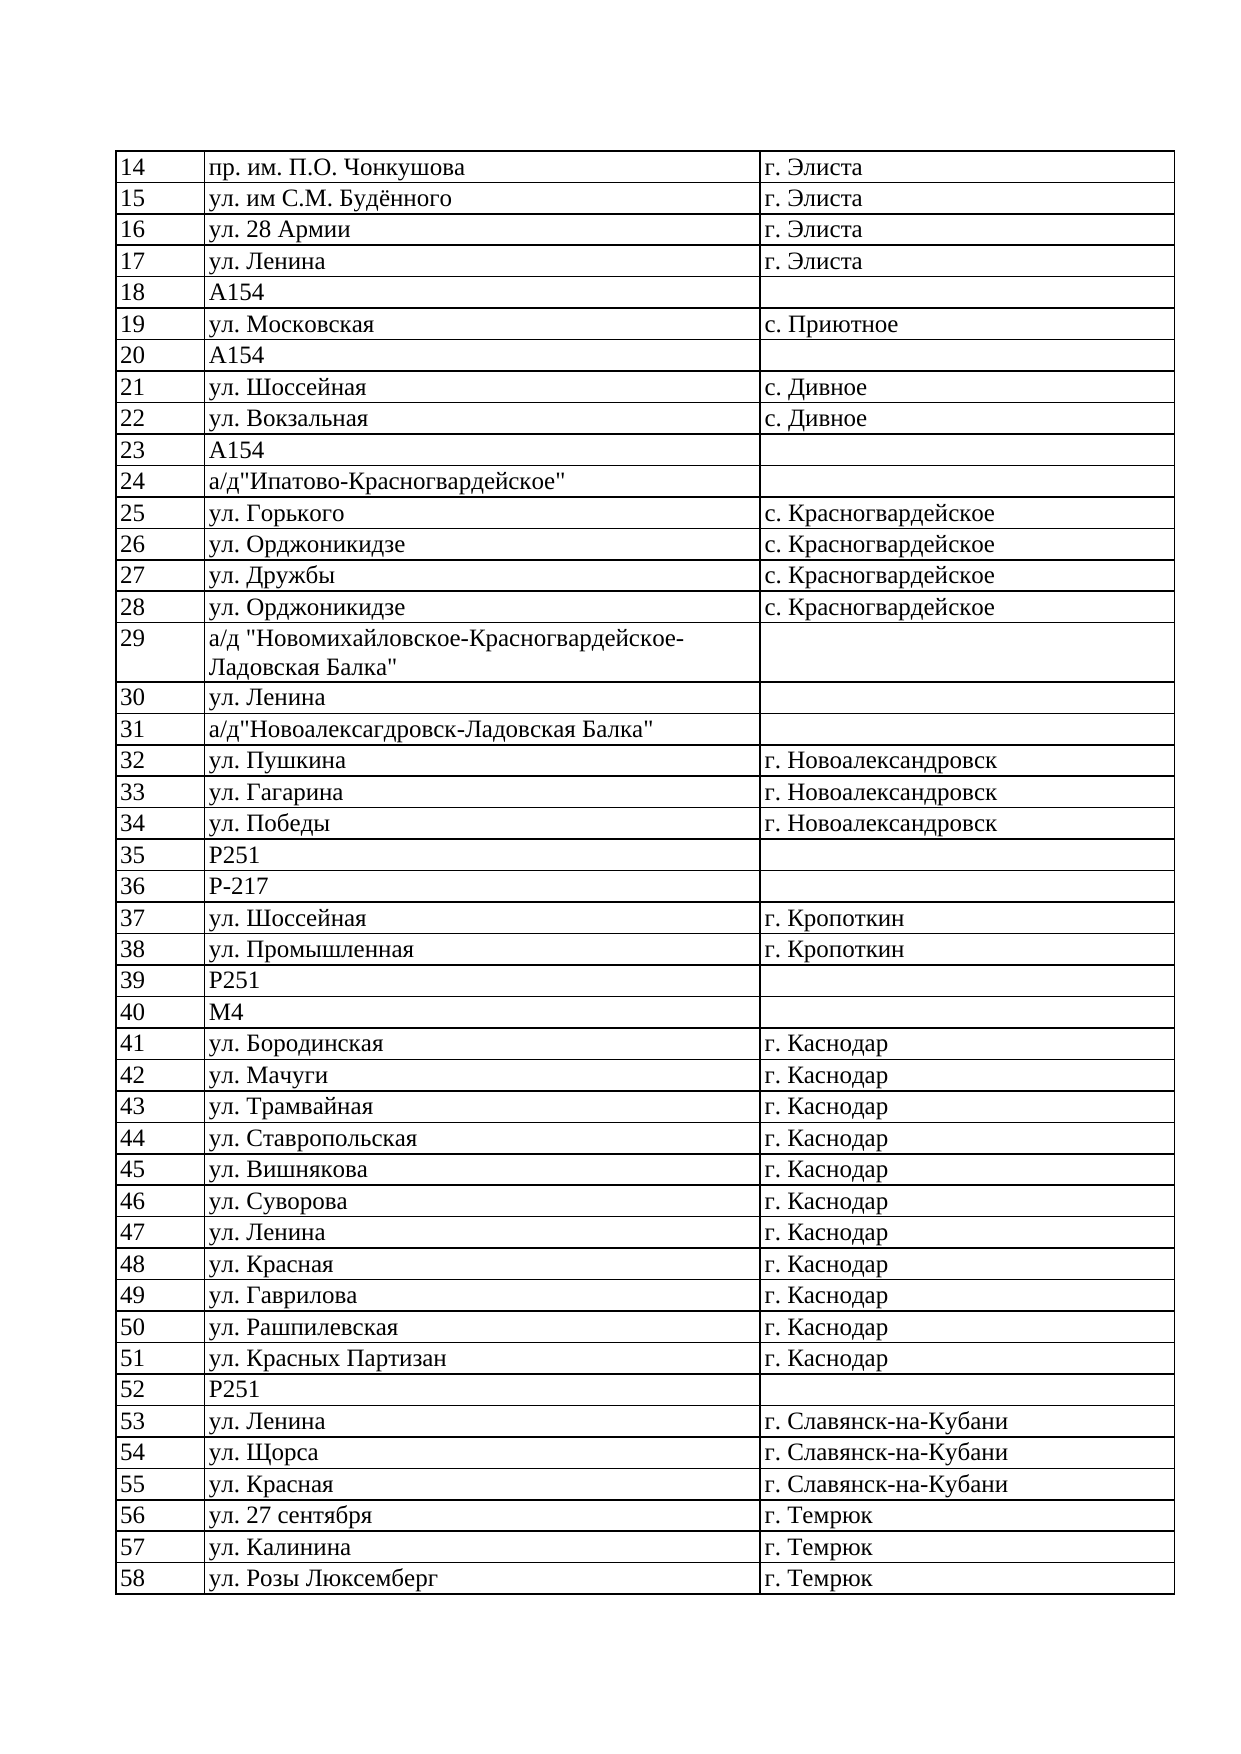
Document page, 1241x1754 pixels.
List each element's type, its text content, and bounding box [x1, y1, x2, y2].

table_cell ул. Пушкина [205, 746, 759, 775]
table_cell 55 [117, 1469, 204, 1499]
table_cell Р-217 [205, 871, 759, 901]
table_cell г. Каснодар [761, 1312, 1174, 1342]
table_cell 30 [117, 683, 204, 712]
table_cell 43 [117, 1092, 204, 1121]
table_cell [761, 623, 1174, 681]
table_cell 14 [117, 152, 204, 181]
table_cell 26 [117, 529, 204, 559]
table_cell ул. Красная [205, 1249, 759, 1279]
table_cell г. Новоалександровск [761, 777, 1174, 807]
table_cell [761, 435, 1174, 464]
table_cell ул. Шоссейная [205, 903, 759, 933]
table_cell 16 [117, 215, 204, 244]
table_cell г. Элиста [761, 246, 1174, 276]
table_cell г. Каснодар [761, 1155, 1174, 1184]
table_cell с. Дивное [761, 403, 1174, 433]
table_cell 39 [117, 966, 204, 996]
table_cell г. Каснодар [761, 1092, 1174, 1121]
table_cell 54 [117, 1438, 204, 1467]
table_cell г. Темрюк [761, 1563, 1174, 1593]
table_cell [761, 840, 1174, 870]
table_cell 23 [117, 435, 204, 464]
table_cell пр. им. П.О. Чонкушова [205, 152, 759, 181]
table_cell ул. Орджоникидзе [205, 592, 759, 622]
table_cell ул. 27 сентября [205, 1501, 759, 1530]
table_cell с. Красногвардейское [761, 498, 1174, 527]
table_cell 44 [117, 1123, 204, 1153]
table_cell 20 [117, 340, 204, 370]
table_cell 48 [117, 1249, 204, 1279]
table_cell [761, 1375, 1174, 1404]
table_cell 40 [117, 997, 204, 1027]
table_cell ул. Промышленная [205, 934, 759, 964]
table_cell 49 [117, 1280, 204, 1310]
table_cell А154 [205, 277, 759, 307]
table_cell г. Каснодар [761, 1217, 1174, 1247]
table_cell 33 [117, 777, 204, 807]
table_cell г. Славянск-на-Кубани [761, 1438, 1174, 1467]
table_cell А154 [205, 340, 759, 370]
table_cell 22 [117, 403, 204, 433]
table_cell 36 [117, 871, 204, 901]
table_cell а/д"Новоалексагдровск-Ладовская Балка" [205, 714, 759, 744]
table_cell [761, 466, 1174, 496]
table_cell г. Элиста [761, 152, 1174, 181]
table_cell ул. Рашпилевская [205, 1312, 759, 1342]
table_cell ул. Московская [205, 309, 759, 339]
table_cell 19 [117, 309, 204, 339]
table_cell ул. Шоссейная [205, 372, 759, 402]
table_cell [761, 966, 1174, 996]
table_cell 51 [117, 1343, 204, 1373]
table_cell ул. Ленина [205, 1217, 759, 1247]
table_cell 24 [117, 466, 204, 496]
table_cell 53 [117, 1406, 204, 1436]
table_cell ул. Орджоникидзе [205, 529, 759, 559]
table_cell г. Каснодар [761, 1249, 1174, 1279]
table_cell 18 [117, 277, 204, 307]
table_cell ул. Вишнякова [205, 1155, 759, 1184]
table_cell [761, 277, 1174, 307]
table_cell а/д "Новомихайловское-Красногвардейское-Ладовская Балка" [205, 623, 759, 681]
table_cell 41 [117, 1029, 204, 1058]
table_cell г. Темрюк [761, 1501, 1174, 1530]
table_cell г. Новоалександровск [761, 808, 1174, 838]
table_cell 21 [117, 372, 204, 402]
table_cell ул. Ставропольская [205, 1123, 759, 1153]
table_cell ул. Красная [205, 1469, 759, 1499]
table_cell 45 [117, 1155, 204, 1184]
table_cell г. Новоалександровск [761, 746, 1174, 775]
table_cell [761, 997, 1174, 1027]
table_cell с. Красногвардейское [761, 529, 1174, 559]
table_cell Р251 [205, 966, 759, 996]
table_cell А154 [205, 435, 759, 464]
table_cell ул. Победы [205, 808, 759, 838]
table_cell г. Каснодар [761, 1123, 1174, 1153]
table_cell ул. Трамвайная [205, 1092, 759, 1121]
table_cell [761, 714, 1174, 744]
table_cell г. Кропоткин [761, 934, 1174, 964]
table_cell г. Элиста [761, 183, 1174, 213]
table_cell ул. Мачуги [205, 1060, 759, 1090]
table_cell ул. Калинина [205, 1532, 759, 1562]
table_cell 35 [117, 840, 204, 870]
table_cell ул. Бородинская [205, 1029, 759, 1058]
table_cell а/д"Ипатово-Красногвардейское" [205, 466, 759, 496]
table_cell г. Каснодар [761, 1029, 1174, 1058]
table_cell ул. Щорса [205, 1438, 759, 1467]
table_cell 46 [117, 1186, 204, 1216]
table_cell [761, 871, 1174, 901]
table_cell 17 [117, 246, 204, 276]
table_cell с. Красногвардейское [761, 592, 1174, 622]
table_cell с. Красногвардейское [761, 561, 1174, 590]
table_cell г. Темрюк [761, 1532, 1174, 1562]
table_cell ул. Розы Люксемберг [205, 1563, 759, 1593]
table_cell с. Дивное [761, 372, 1174, 402]
table_cell ул. Вокзальная [205, 403, 759, 433]
table_cell 58 [117, 1563, 204, 1593]
table_cell ул. 28 Армии [205, 215, 759, 244]
table_cell 31 [117, 714, 204, 744]
table_cell г. Элиста [761, 215, 1174, 244]
table_cell ул. Красных Партизан [205, 1343, 759, 1373]
table_cell ул. Дружбы [205, 561, 759, 590]
table_cell 27 [117, 561, 204, 590]
table_cell ул. им С.М. Будённого [205, 183, 759, 213]
table_cell Р251 [205, 1375, 759, 1404]
table_cell 29 [117, 623, 204, 681]
table_cell ул. Ленина [205, 246, 759, 276]
table_cell ул. Гаврилова [205, 1280, 759, 1310]
table_cell [761, 683, 1174, 712]
table_cell 56 [117, 1501, 204, 1530]
table_cell г. Каснодар [761, 1060, 1174, 1090]
table_cell 47 [117, 1217, 204, 1247]
table_cell Р251 [205, 840, 759, 870]
table_cell г. Каснодар [761, 1186, 1174, 1216]
table_cell г. Славянск-на-Кубани [761, 1406, 1174, 1436]
table_cell 32 [117, 746, 204, 775]
table_cell 38 [117, 934, 204, 964]
table_cell 50 [117, 1312, 204, 1342]
table_cell 25 [117, 498, 204, 527]
table_cell г. Каснодар [761, 1343, 1174, 1373]
table_cell с. Приютное [761, 309, 1174, 339]
table_cell ул. Ленина [205, 683, 759, 712]
table_cell ул. Ленина [205, 1406, 759, 1436]
table_cell 52 [117, 1375, 204, 1404]
table_cell ул. Суворова [205, 1186, 759, 1216]
table_cell г. Кропоткин [761, 903, 1174, 933]
table_cell ул. Гагарина [205, 777, 759, 807]
table_cell 34 [117, 808, 204, 838]
table_cell 37 [117, 903, 204, 933]
table_cell 28 [117, 592, 204, 622]
table_cell 42 [117, 1060, 204, 1090]
table_cell г. Славянск-на-Кубани [761, 1469, 1174, 1499]
table_cell 15 [117, 183, 204, 213]
table_cell [761, 340, 1174, 370]
table_cell ул. Горького [205, 498, 759, 527]
table_cell М4 [205, 997, 759, 1027]
table_cell г. Каснодар [761, 1280, 1174, 1310]
table_cell 57 [117, 1532, 204, 1562]
